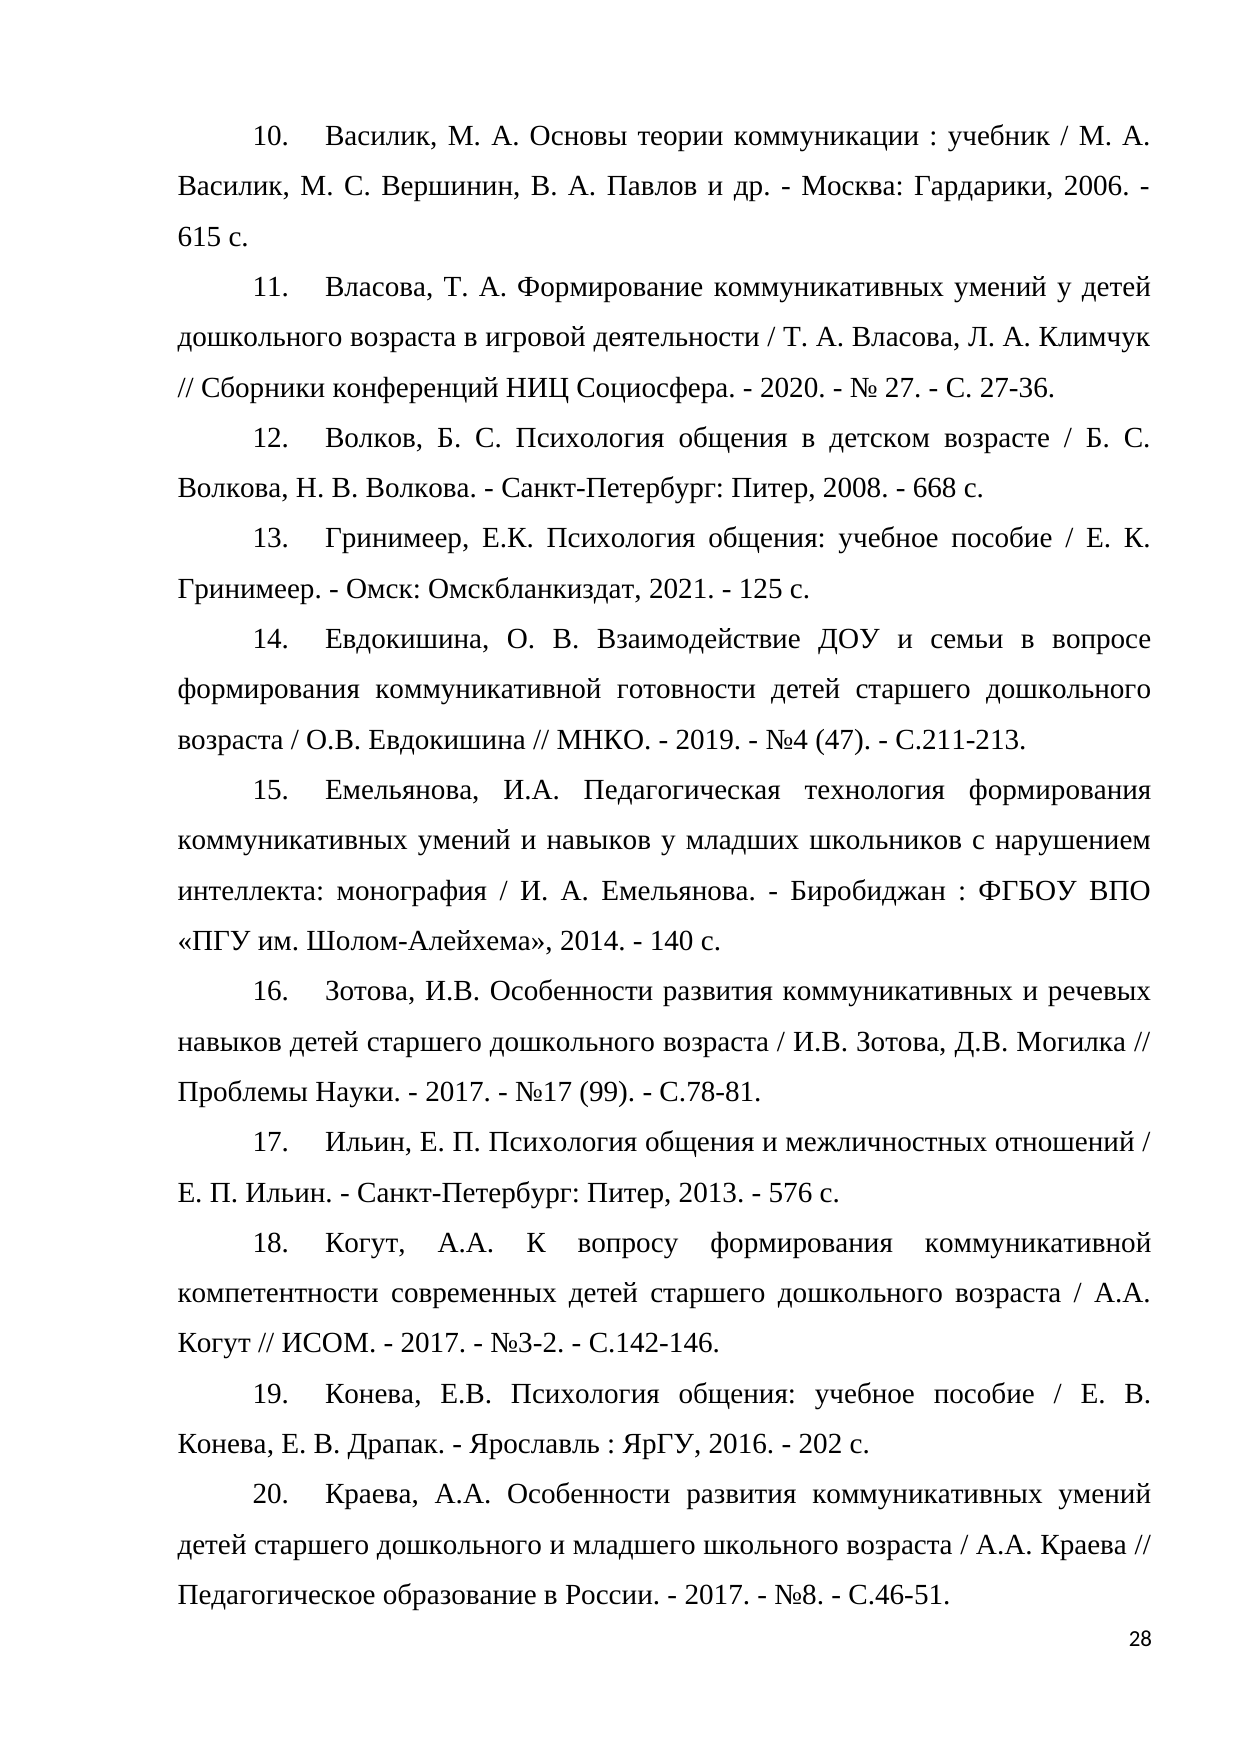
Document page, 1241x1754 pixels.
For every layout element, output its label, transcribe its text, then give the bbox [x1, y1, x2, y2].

list Конева, Е.В. Психология общения: учебное пособие / Е. В. Конева, Е. В. Драпак. - Ярославль : ЯрГУ, 2016. - 202 с. [177, 1376, 1152, 1460]
list Зотова, И.В. Особенности развития коммуникативных и речевых навыков детей старшего дошкольного возраста / И.В. Зотова, Д.В. Могилка // Проблемы Науки. - 2017. - №17 (99). - С.78-81. [177, 973, 1152, 1108]
list Власова, Т. А. Формирование коммуникативных умений у детей дошкольного возраста в игровой деятельности / Т. А. Власова, Л. А. Климчук // Сборники конференций НИЦ Социосфера. - 2020. - № 27. - С. 27-36. [177, 269, 1152, 403]
list Волков, Б. С. Психология общения в детском возрасте / Б. С. Волкова, Н. В. Волкова. - Санкт-Петербург: Питер, 2008. - 668 c. [177, 420, 1152, 504]
list Когут, А.А. К вопросу формирования коммуникативной компетентности современных детей старшего дошкольного возраста / А.А. Когут // ИСОМ. - 2017. - №3-2. - С.142-146. [177, 1225, 1152, 1359]
list Евдокишина, О. В. Взаимодействие ДОУ и семьи в вопросе формирования коммуникативной готовности детей старшего дошкольного возраста / О.В. Евдокишина // МНКО. - 2019. - №4 (47). - С.211-213. [177, 621, 1152, 755]
list Василик, М. А. Основы теории коммуникации : учебник / М. А. Василик, М. С. Вершинин, В. А. Павлов и др. - Москва: Гардарики, 2006. - 615 с. [177, 118, 1152, 252]
list Емельянова, И.А. Педагогическая технология формирования коммуникативных умений и навыков у младших школьников с нарушением интеллекта: монография / И. А. Емельянова. - Биробиджан : ФГБОУ ВПО «ПГУ им. Шолом-Алейхема», 2014. - 140 с. [177, 772, 1152, 957]
list Гринимеер, Е.К. Психология общения: учебное пособие / Е. К. Гринимеер. - Омск: Омскбланкиздат, 2021. - 125 с. [177, 521, 1152, 604]
list Ильин, Е. П. Психология общения и межличностных отношений / Е. П. Ильин. - Санкт-Петербург: Питер, 2013. - 576 c. [177, 1124, 1152, 1208]
list Краева, А.А. Особенности развития коммуникативных умений детей старшего дошкольного и младшего школьного возраста / А.А. Краева // Педагогическое образование в России. - 2017. - №8. - С.46-51. [177, 1477, 1152, 1611]
